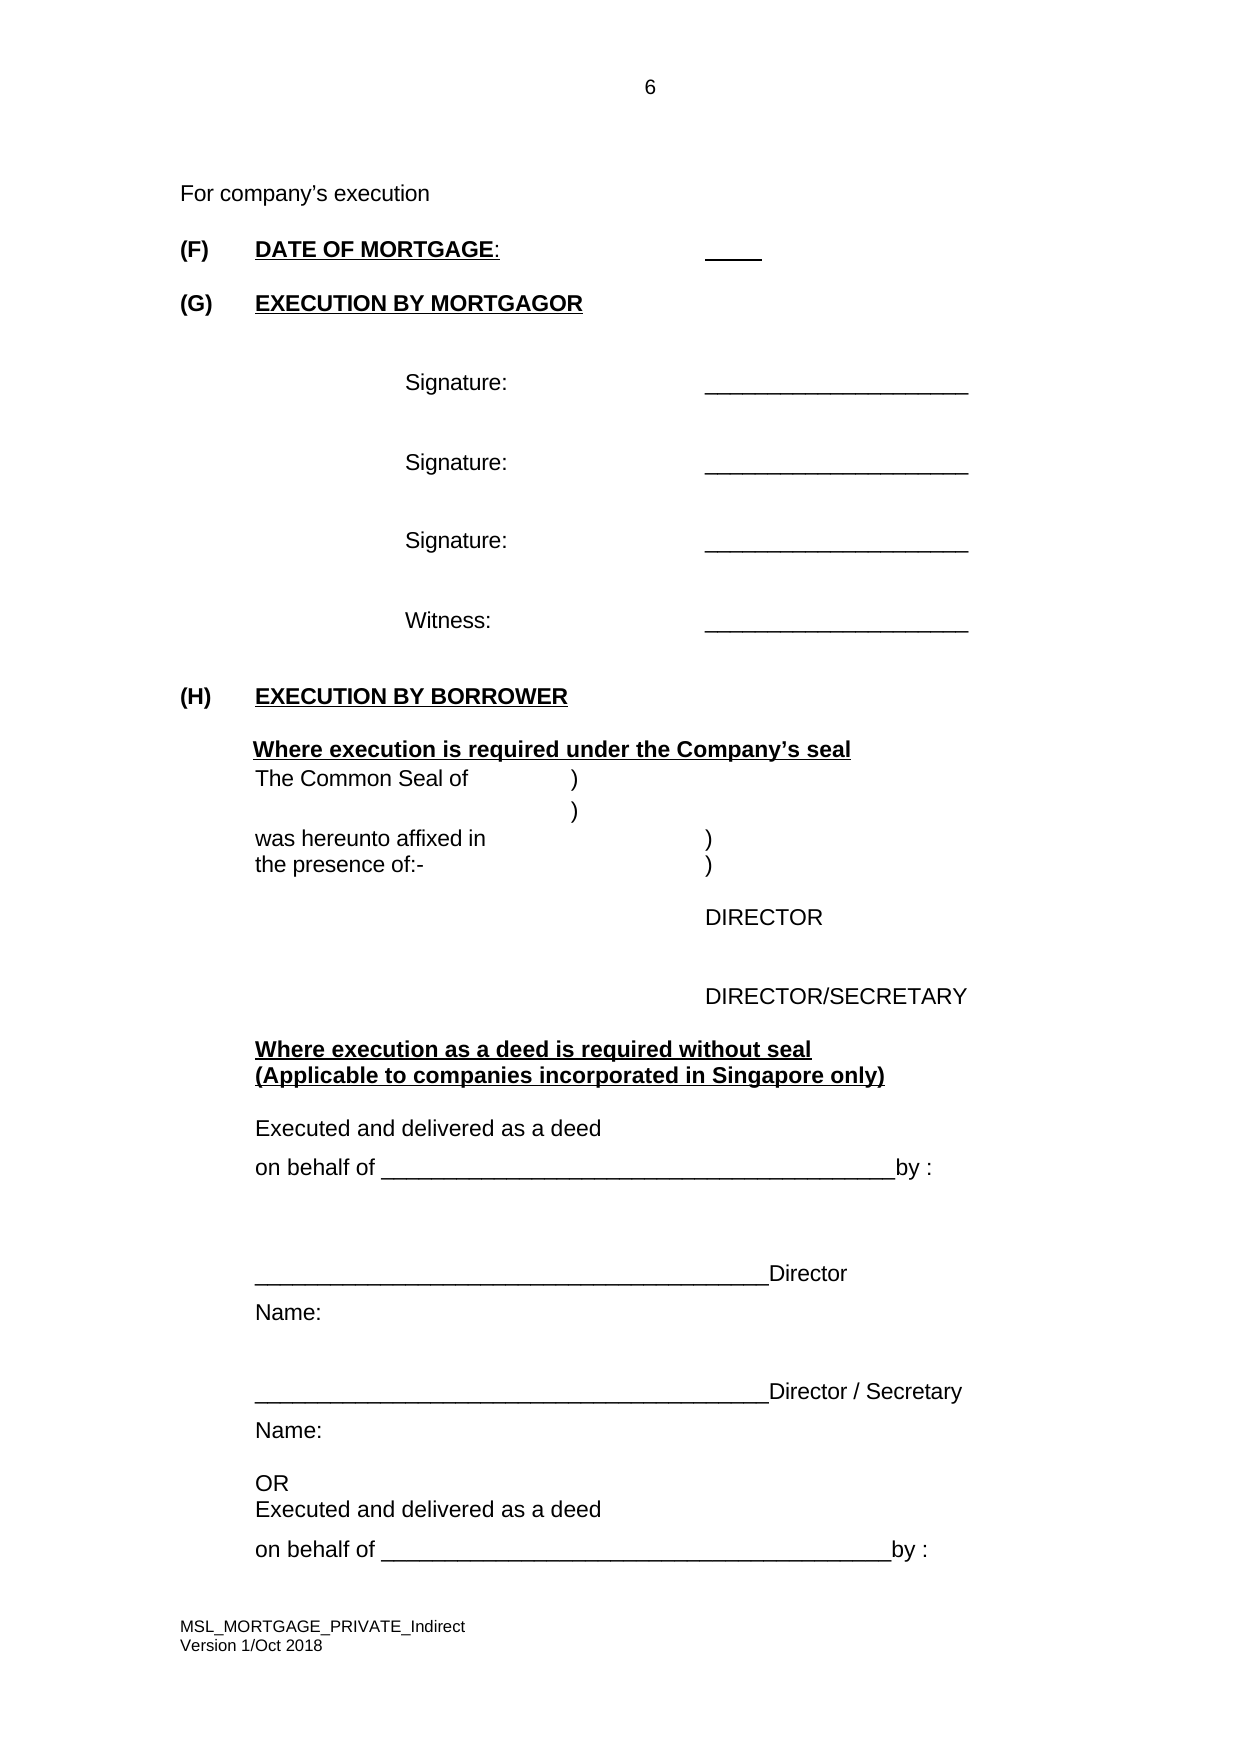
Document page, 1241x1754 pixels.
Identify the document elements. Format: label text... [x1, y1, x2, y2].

text Name: [255, 1299, 1113, 1325]
text Witness: _____________________ [180, 607, 1120, 633]
text OR [255, 1470, 1120, 1496]
text The Common Seal of ) [180, 762, 1120, 793]
text the presence of:- ) [180, 851, 1120, 877]
text Executed and delivered as a deed [255, 1115, 1120, 1141]
text Signature: _____________________ [180, 369, 1120, 396]
subtitle was hereunto affixed in ) [180, 825, 1120, 851]
text DIRECTOR [180, 904, 1120, 930]
text _________________________________________Director [255, 1259, 1113, 1286]
text _________________________________________Director / Secretary [255, 1378, 1113, 1404]
text (F) DATE OF MORTGAGE: [180, 233, 1120, 264]
text Where execution as a deed is required without seal [255, 1036, 1120, 1062]
text (H) EXECUTION BY BORROWER [180, 683, 1120, 709]
text (G) EXECUTION BY MORTGAGOR [180, 290, 1120, 317]
text For company’s execution [180, 180, 1120, 206]
text on behalf of _________________________________________by : [255, 1154, 1120, 1181]
text Executed and delivered as a deed [255, 1496, 1120, 1523]
text Name: [255, 1417, 1120, 1444]
text Where execution is required under the Company’s seal [180, 736, 1120, 762]
text (Applicable to companies incorporated in Singapore only) [255, 1062, 1120, 1088]
text DIRECTOR/SECRETARY [180, 983, 1120, 1009]
text Signature: _____________________ [180, 448, 1120, 475]
text on behalf of ________________________________________by : [255, 1536, 1120, 1562]
text Signature: _____________________ [180, 527, 1120, 554]
subtitle ) [180, 793, 1120, 825]
